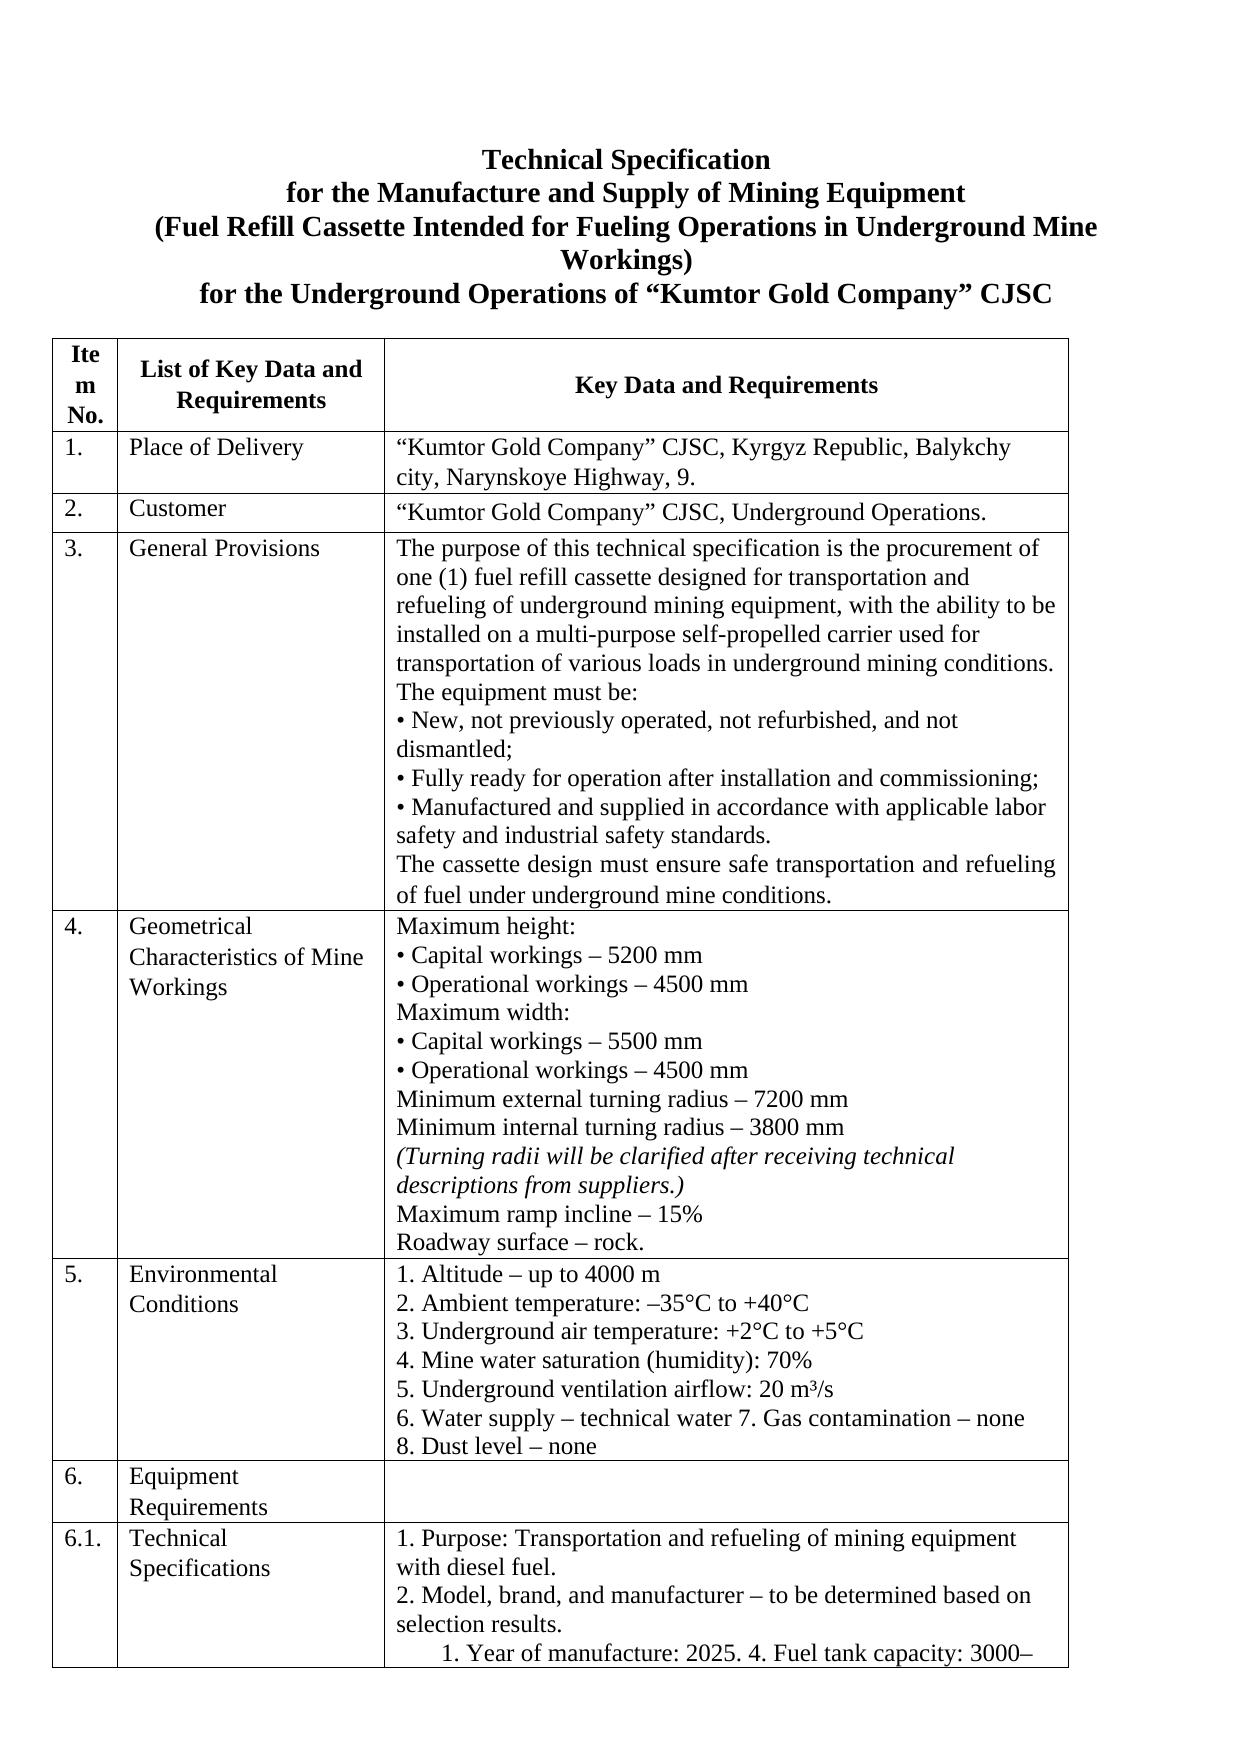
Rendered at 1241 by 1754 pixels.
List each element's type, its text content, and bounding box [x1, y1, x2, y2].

table_cell Maximum height: • Capital workings – 5200 mm • Operational workings – 4500 mm Maximum width: • Capital workings – 5500 mm • Operational workings – 4500 mm Minimum external turning radius – 7200 mm Minimum internal turning radius – 3800 mm (Turning radii will be clarified after receiving technical descriptions from suppliers.) Maximum ramp incline – 15% Roadway surface – rock. [385, 911, 1068, 1258]
table_cell [385, 1461, 1068, 1522]
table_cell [385, 1523, 1068, 1667]
table_cell The purpose of this technical specification is the procurement of one (1) fuel refill cassette designed for transportation and refueling of underground mining equipment, with the ability to be installed on a multi-purpose self-propelled carrier used for transportation of various loads in underground mining conditions. The equipment must be: • New, not previously operated, not refurbished, and not dismantled; • Fully ready for operation after installation and commissioning; • Manufactured and supplied in accordance with applicable labor safety and industrial safety standards. The cassette design must ensure safe transportation and refueling of fuel under underground mine conditions. [385, 533, 1068, 910]
table_cell 5. [53, 1259, 117, 1460]
table_cell “Kumtor Gold Company” CJSC, Kyrgyz Republic, Balykchy city, Narynskoye Highway, 9. [385, 432, 1068, 492]
text Technical Specification [118, 142, 1134, 175]
table_cell 3. [53, 533, 117, 910]
table_cell Customer [118, 494, 384, 532]
table_cell Place of Delivery [118, 432, 384, 492]
table_cell Geometrical Characteristics of Mine Workings [118, 911, 384, 1258]
table_cell Environmental Conditions [118, 1259, 384, 1460]
table_cell 4. [53, 911, 117, 1258]
table_header List of Key Data and Requirements [118, 339, 384, 431]
table_header Item No. [53, 339, 117, 431]
table_cell Equipment Requirements [118, 1461, 384, 1522]
table_cell “Kumtor Gold Company” CJSC, Underground Operations. [385, 494, 1068, 532]
table_cell 1. [53, 432, 117, 492]
text (Fuel Refill Cassette Intended for Fueling Operations in Underground Mine Workings) [118, 209, 1134, 276]
table_cell 6. [53, 1461, 117, 1522]
table_header Key Data and Requirements [385, 339, 1068, 431]
table_cell General Provisions [118, 533, 384, 910]
text for the Manufacture and Supply of Mining Equipment [118, 175, 1134, 209]
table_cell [118, 1523, 384, 1667]
table_cell 2. [53, 494, 117, 532]
text for the Underground Operations of “Kumtor Gold Company” CJSC [118, 276, 1134, 309]
table_cell 6.1. [53, 1523, 117, 1667]
table_cell 1. Altitude – up to 4000 m 2. Ambient temperature: –35°C to +40°C 3. Underground air temperature: +2°C to +5°C 4. Mine water saturation (humidity): 70% 5. Underground ventilation airflow: 20 m³/s 6. Water supply – technical water 7. Gas contamination – none 8. Dust level – none [385, 1259, 1068, 1460]
